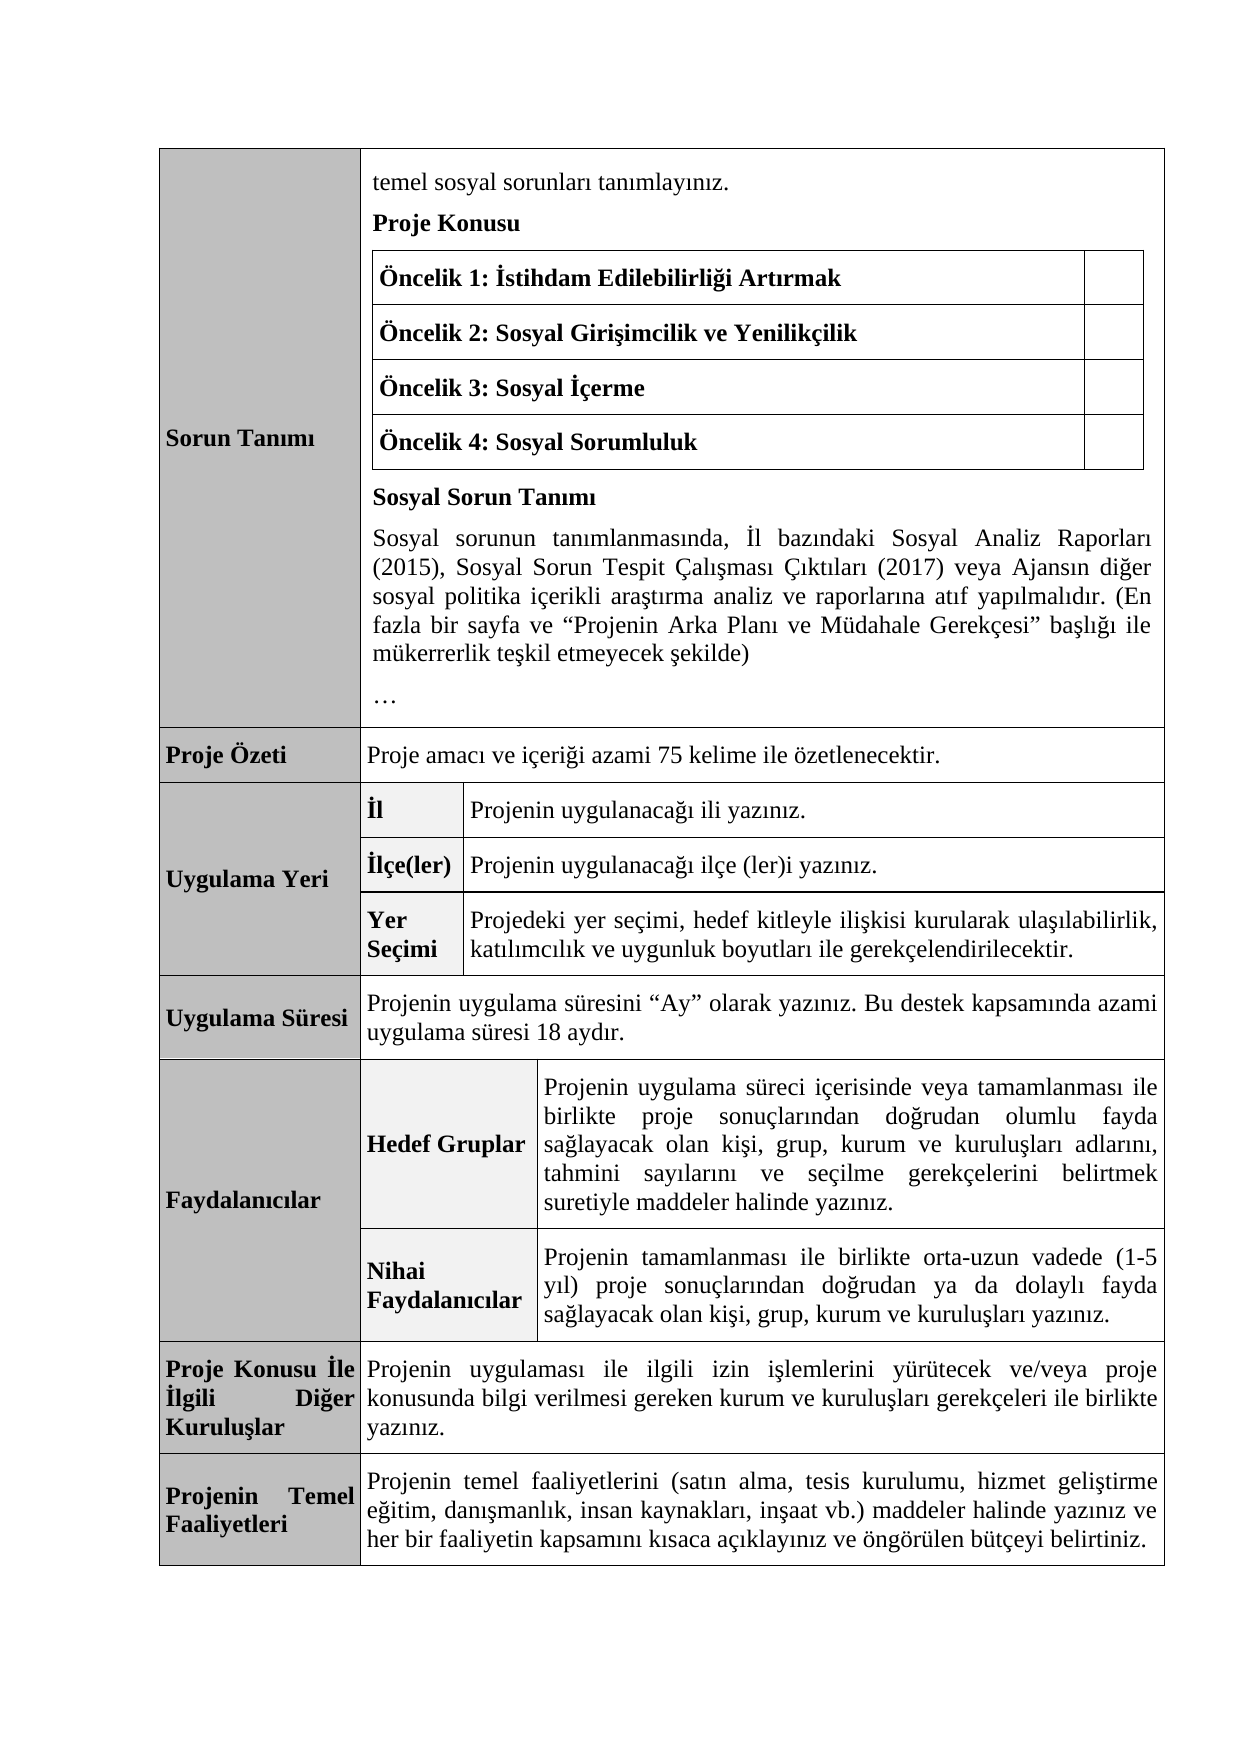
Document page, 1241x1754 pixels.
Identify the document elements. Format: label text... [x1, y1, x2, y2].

table_cell Nihai Faydalanıcılar [361, 1229, 537, 1341]
table_cell Hedef Gruplar [361, 1060, 537, 1228]
table_cell Proje amacı ve içeriği azami 75 kelime ile özetlenecektir. [361, 728, 1164, 782]
table_cell Projenin uygulama süreci içerisinde veya tamamlanması ile birlikte proje sonuçlarından doğrudan olumlu fayda sağlayacak olan kişi, grup, kurum ve kuruluşları adlarını, tahmini sayılarını ve seçilme gerekçelerini belirtmek suretiyle maddeler halinde yazınız. [538, 1060, 1164, 1228]
table_cell Projenin Temel Faaliyetleri [160, 1454, 360, 1565]
table_cell Projenin temel faaliyetlerini (satın alma, tesis kurulumu, hizmet geliştirme eğitim, danışmanlık, insan kaynakları, inşaat vb.) maddeler halinde yazınız ve her bir faaliyetin kapsamını kısaca açıklayınız ve öngörülen bütçeyi belirtiniz. [361, 1454, 1164, 1565]
table_cell Uygulama Süresi [160, 976, 360, 1058]
table_cell Projenin tamamlanması ile birlikte orta-uzun vadede (1-5 yıl) proje sonuçlarından doğrudan ya da dolaylı fayda sağlayacak olan kişi, grup, kurum ve kuruluşları yazınız. [538, 1229, 1164, 1341]
table_cell Projenin uygulanacağı ilçe (ler)i yazınız. [464, 838, 1164, 891]
table_cell Uygulama Yeri [160, 783, 360, 975]
table_cell Projedeki yer seçimi, hedef kitleyle ilişkisi kurularak ulaşılabilirlik, katılımcılık ve uygunluk boyutları ile gerekçelendirilecektir. [464, 893, 1164, 975]
table_cell Proje Konusu İle İlgili Diğer Kuruluşlar [160, 1342, 360, 1453]
table_cell İlçe(ler) [361, 838, 463, 891]
table_cell Faydalanıcılar [160, 1060, 360, 1341]
table_cell Projenin uygulama süresini “Ay” olarak yazınız. Bu destek kapsamında azami uygulama süresi 18 aydır. [361, 976, 1164, 1058]
table_cell Proje Özeti [160, 728, 360, 782]
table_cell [160, 149, 360, 727]
table_cell Yer Seçimi [361, 893, 463, 975]
table_cell Projenin uygulaması ile ilgili izin işlemlerini yürütecek ve/veya proje konusunda bilgi verilmesi gereken kurum ve kuruluşları gerekçeleri ile birlikte yazınız. [361, 1342, 1164, 1453]
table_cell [361, 149, 1164, 727]
table_cell İl [361, 783, 463, 837]
table_cell Projenin uygulanacağı ili yazınız. [464, 783, 1164, 837]
